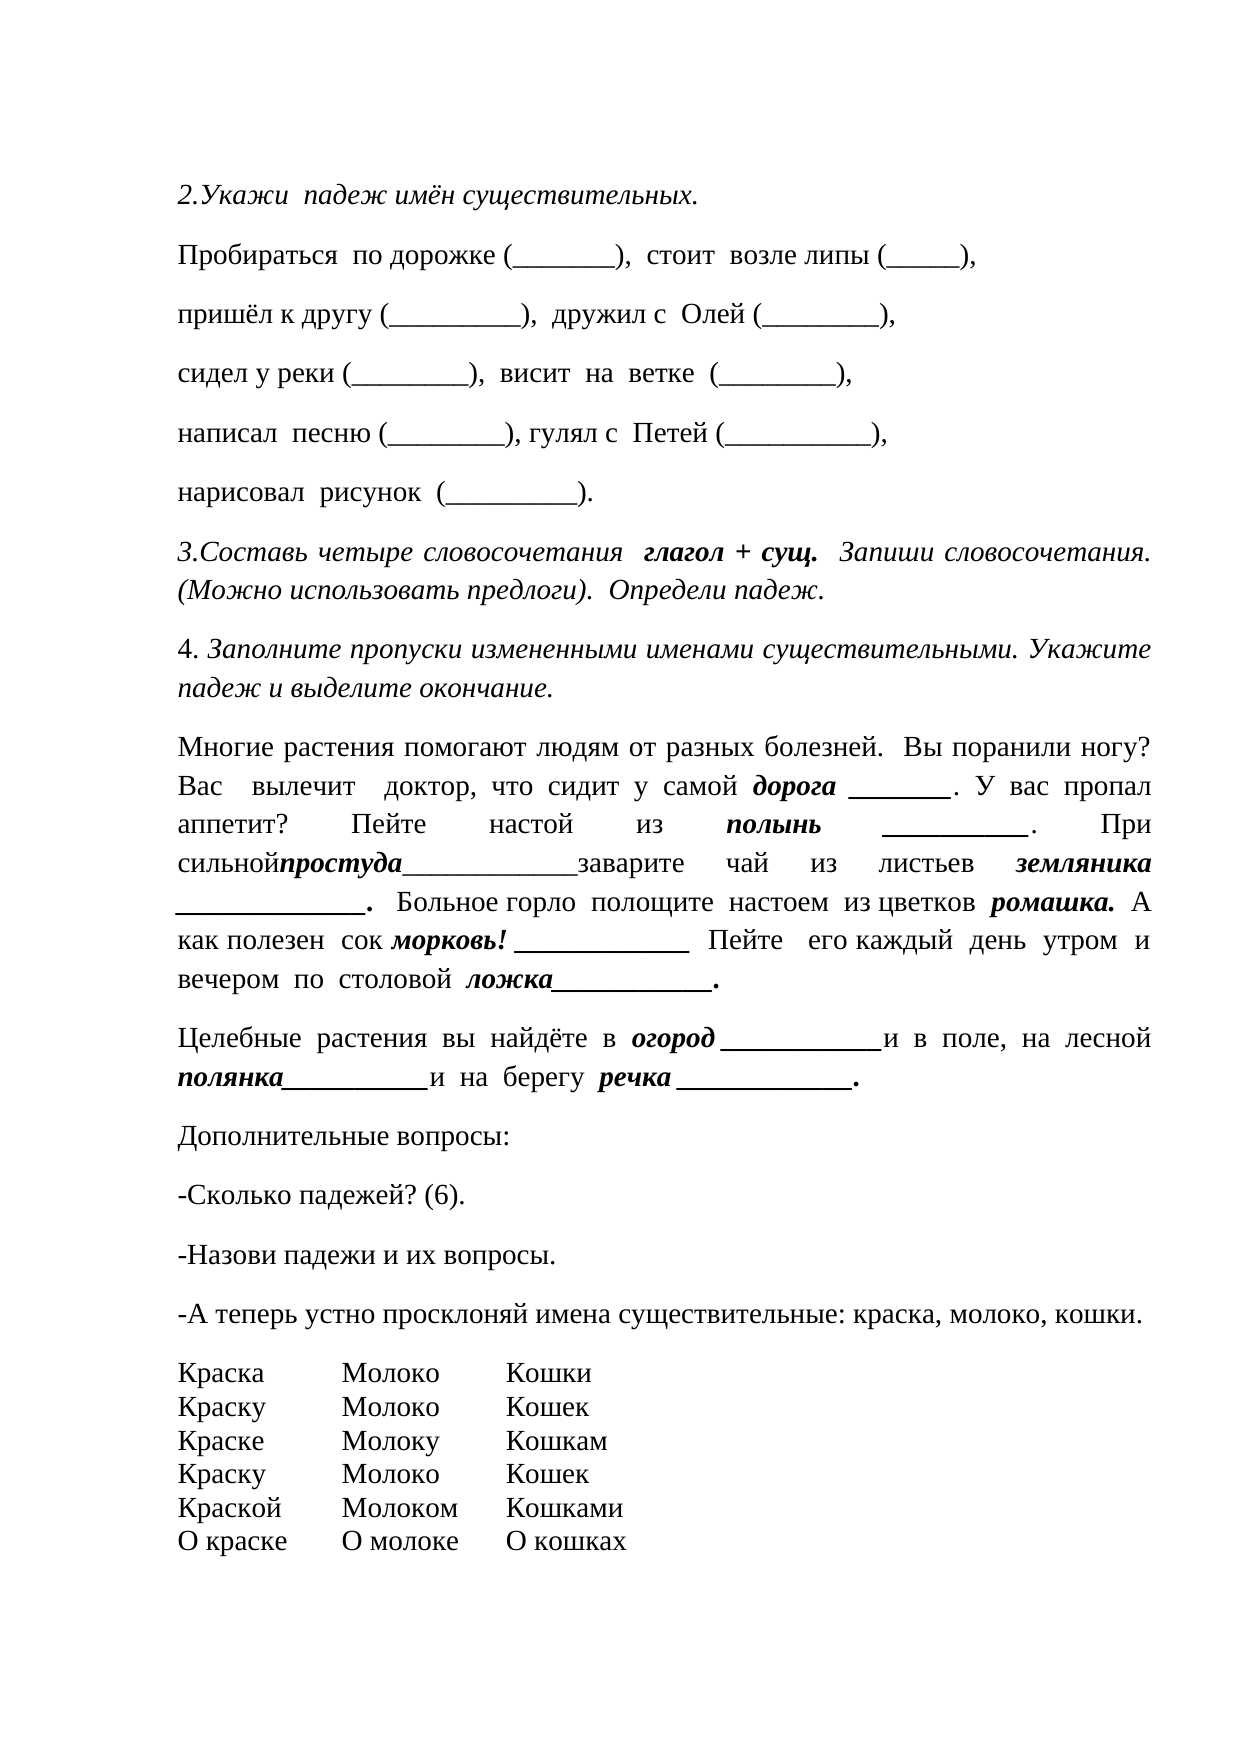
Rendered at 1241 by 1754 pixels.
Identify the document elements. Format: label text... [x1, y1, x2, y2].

text 4. Заполните пропуски измененными именами существительными. Укажите падеж и выделите окончание. [177, 632, 1152, 704]
text сидел у реки (________), висит на ветке (________), [177, 356, 1152, 389]
text написал песню (________), гулял с Петей (__________), [177, 415, 1152, 448]
text Дополнительные вопросы: [177, 1118, 1152, 1152]
text Многие растения помогают людям от разных болезней. Вы поранили ногу? Вас вылечит доктор, что сидит у самой дорога _______. У вас пропал аппетит? Пейте настой из полынь __________. При сильнойпростуда____________заварите чай из листьев земляника _____________. Больное горло полощите настоем из цветков ромашка. А как полезен сок морковь! ____________ Пейте его каждый день утром и вечером по столовой ложка___________. [177, 729, 1152, 994]
table_header Краска Краску Краске Краску Краской О краске [166, 1356, 330, 1557]
text Целебные растения вы найдёте в огород ___________и в поле, на лесной полянка__________и на берегу речка ____________. [177, 1020, 1152, 1092]
text нарисовал рисунок (_________). [177, 474, 1152, 508]
text пришёл к другу (_________), дружил с Олей (________), [177, 296, 1152, 330]
text 2.Укажи падеж имён существительных. [177, 177, 1152, 211]
text -Сколько падежей? (6). [177, 1177, 1152, 1211]
text 3.Составь четыре словосочетания глагол + сущ. Запиши словосочетания. (Можно использовать предлоги). Определи падеж. [177, 534, 1152, 606]
text -Назови падежи и их вопросы. [177, 1237, 1152, 1270]
table_header Кошки Кошек Кошкам Кошек Кошками О кошках [494, 1356, 659, 1557]
table_header Молоко Молоко Молоку Молоко Молоком О молоке [330, 1356, 494, 1557]
text Пробираться по дорожке (_______), стоит возле липы (_____), [177, 237, 1152, 270]
text -А теперь устно просклоняй имена существительные: краска, молоко, кошки. [177, 1296, 1152, 1330]
